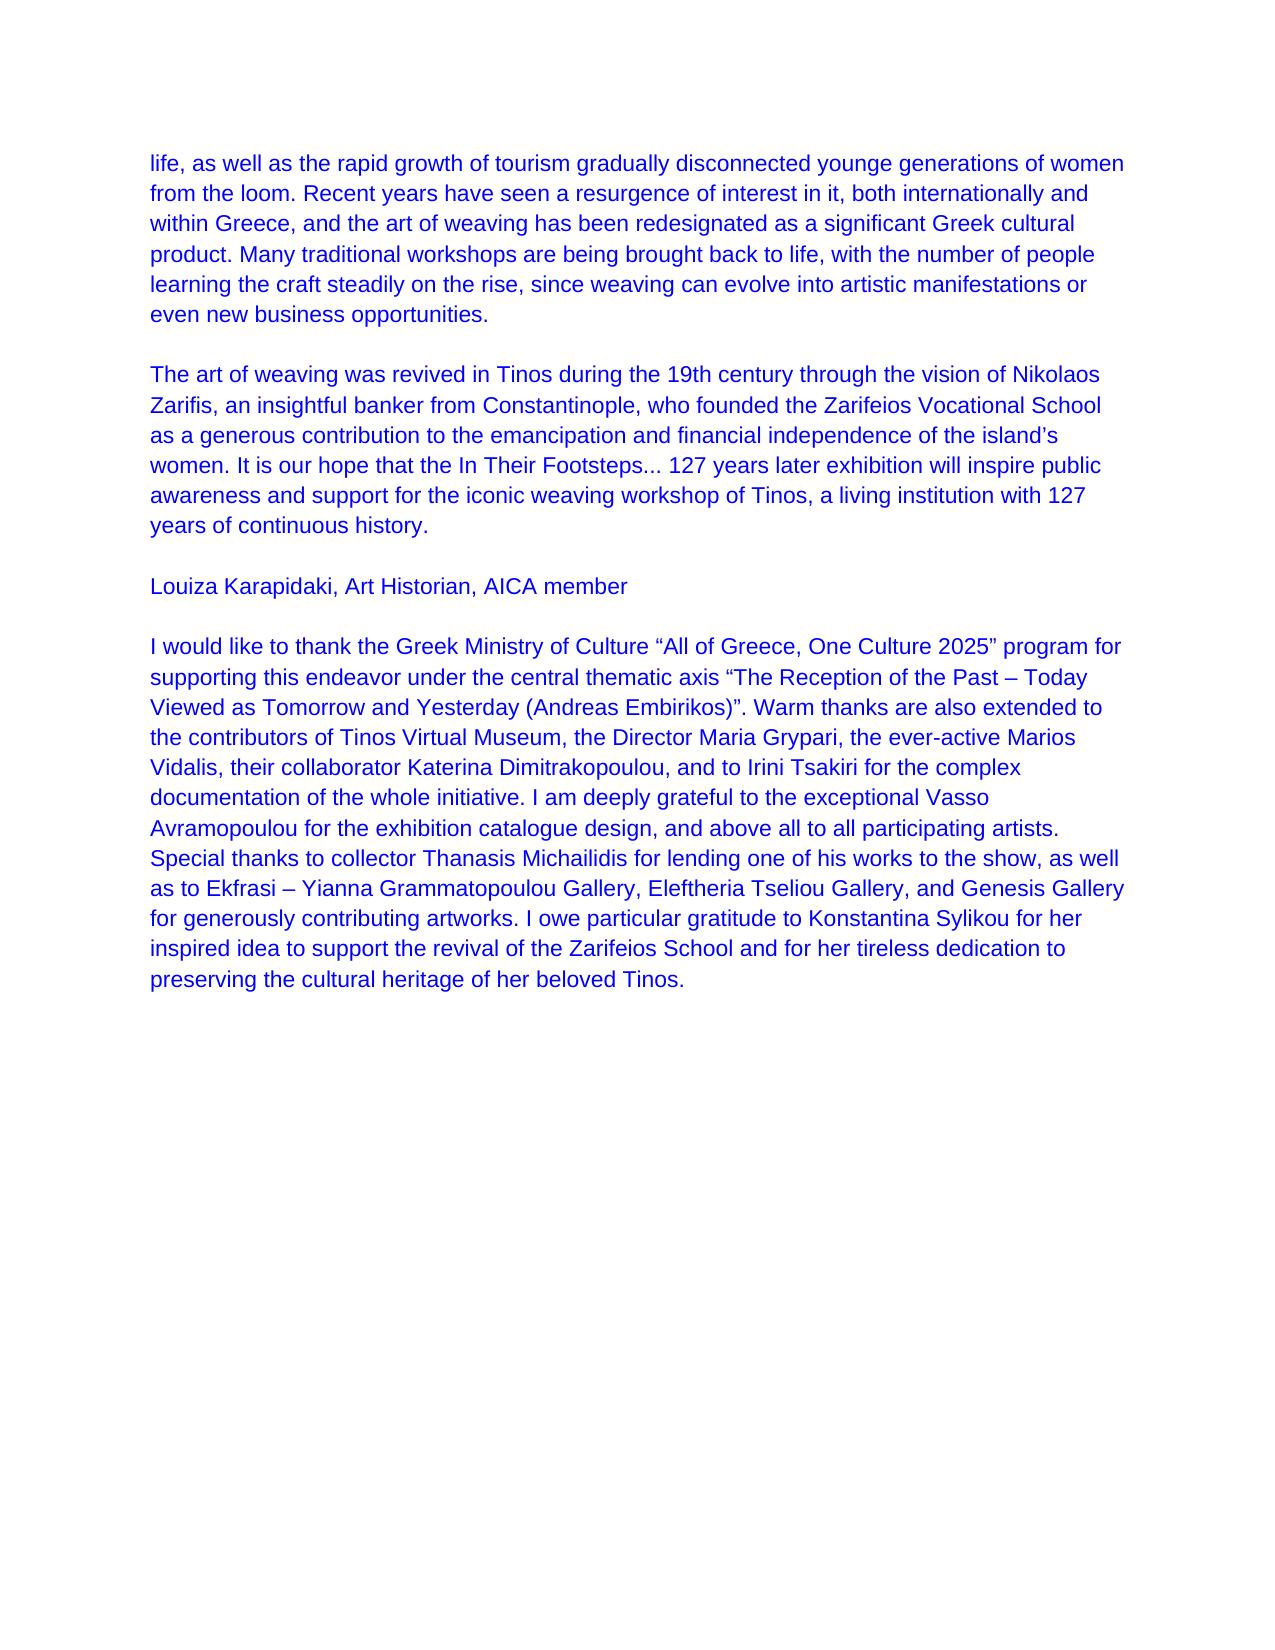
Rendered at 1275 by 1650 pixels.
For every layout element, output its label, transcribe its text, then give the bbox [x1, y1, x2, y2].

text The art of weaving was revived in Tinos during the 19th century through the vision of Nikolaos Zarifis, an insightful banker from Constantinople, who founded the Zarifeios Vocational School as a generous contribution to the emancipation and financial independence of the island’s women. It is our hope that the In Their Footsteps... 127 years later exhibition will inspire public awareness and support for the iconic weaving workshop of Tinos, a living institution with 127 years of continuous history. [150, 361, 1125, 539]
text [150, 150, 1125, 327]
text I would like to thank the Greek Ministry of Culture “All of Greece, One Culture 2025” program for supporting this endeavor under the central thematic axis “The Reception of the Past – Today Viewed as Tomorrow and Yesterday (Andreas Embirikos)”. Warm thanks are also extended to the contributors of Tinos Virtual Museum, the Director Maria Grypari, the ever-active Marios Vidalis, their collaborator Katerina Dimitrakopoulou, and to Irini Tsakiri for the complex documentation of the whole initiative. I am deeply grateful to the exceptional Vasso Avramopoulou for the exhibition catalogue design, and above all to all participating artists. Special thanks to collector Thanasis Michailidis for lending one of his works to the show, as well as to Ekfrasi – Yianna Grammatopoulou Gallery, Eleftheria Tseliou Gallery, and Genesis Gallery for generously contributing artworks. I owe particular gratitude to Konstantina Sylikou for her inspired idea to support the revival of the Zarifeios School and for her tireless dedication to preserving the cultural heritage of her beloved Tinos. [150, 633, 1125, 992]
text Louiza Karapidaki, Art Historian, AICA member [150, 573, 1125, 599]
